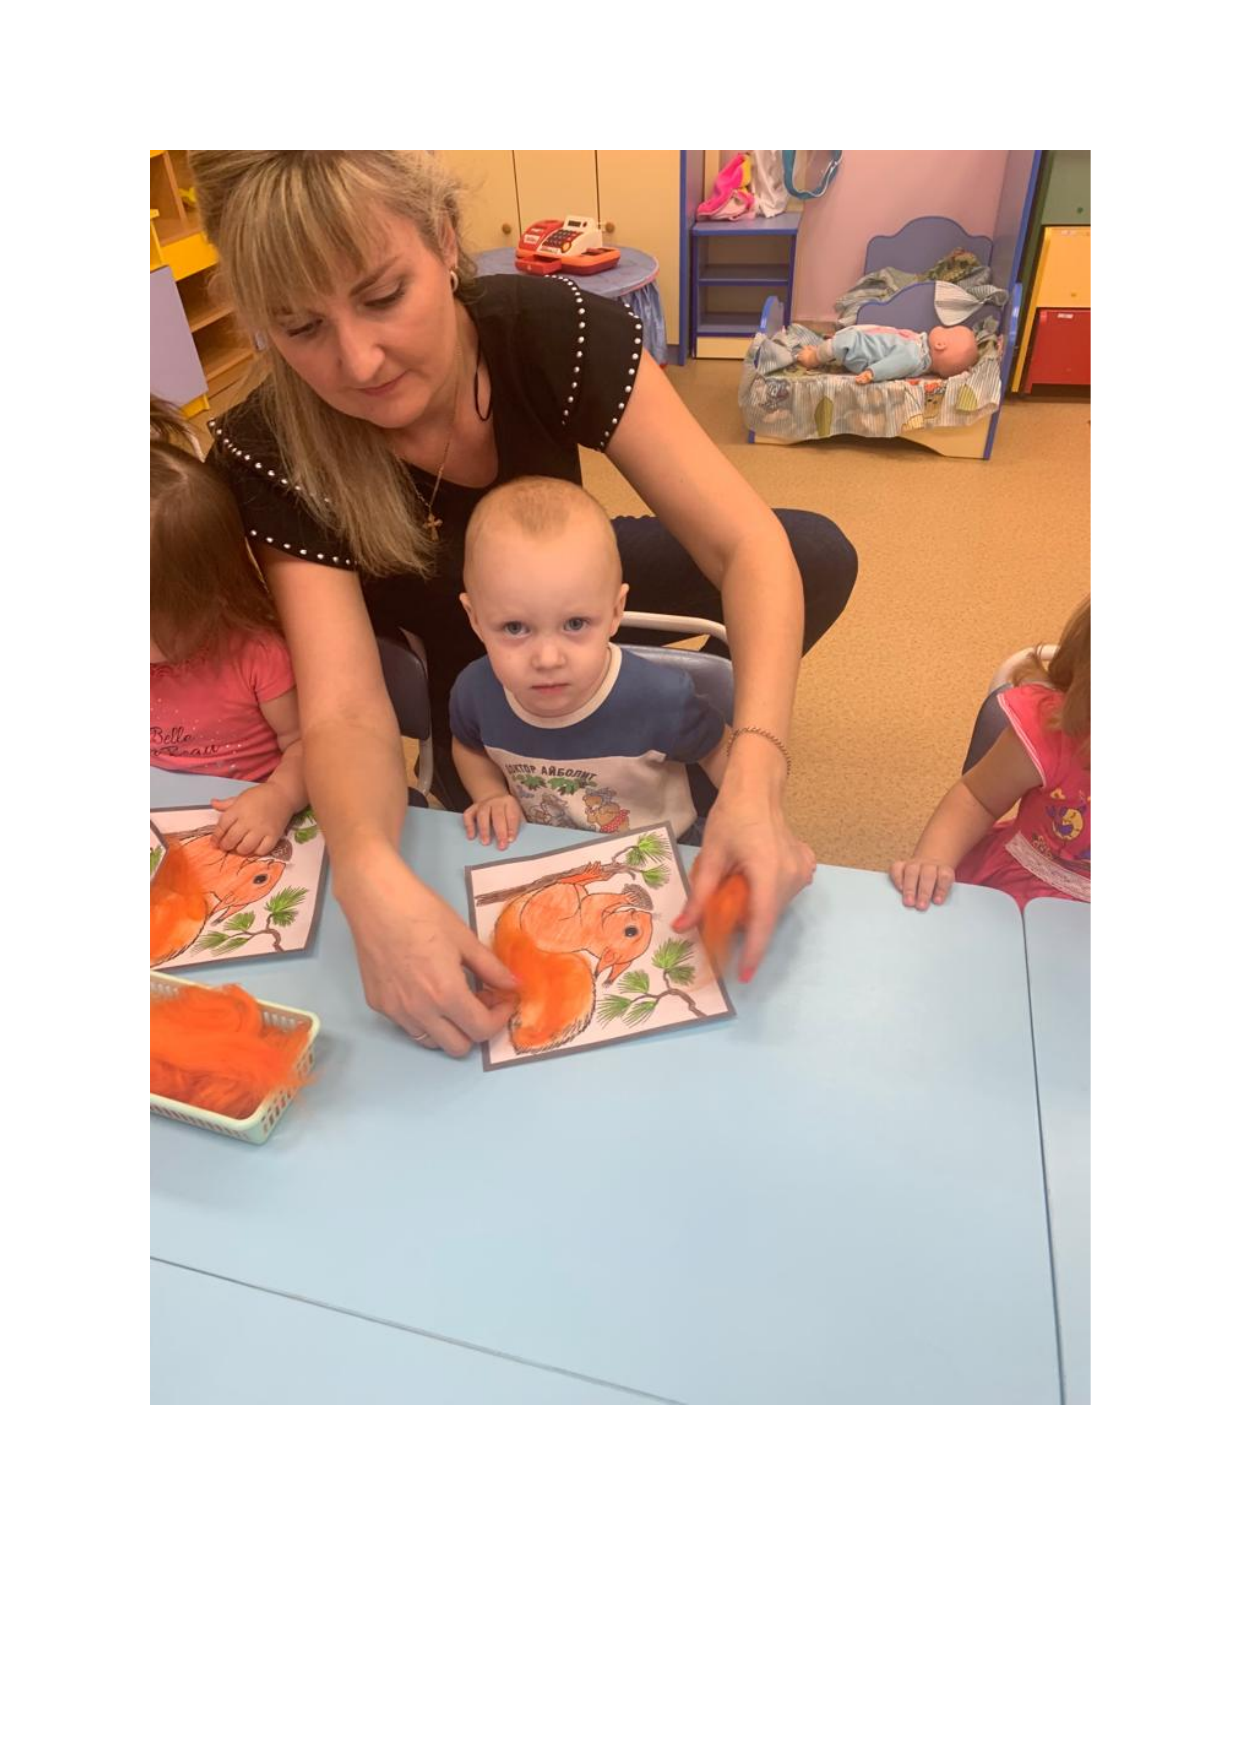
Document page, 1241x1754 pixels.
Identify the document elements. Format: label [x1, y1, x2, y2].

picture [150, 150, 1091, 1405]
